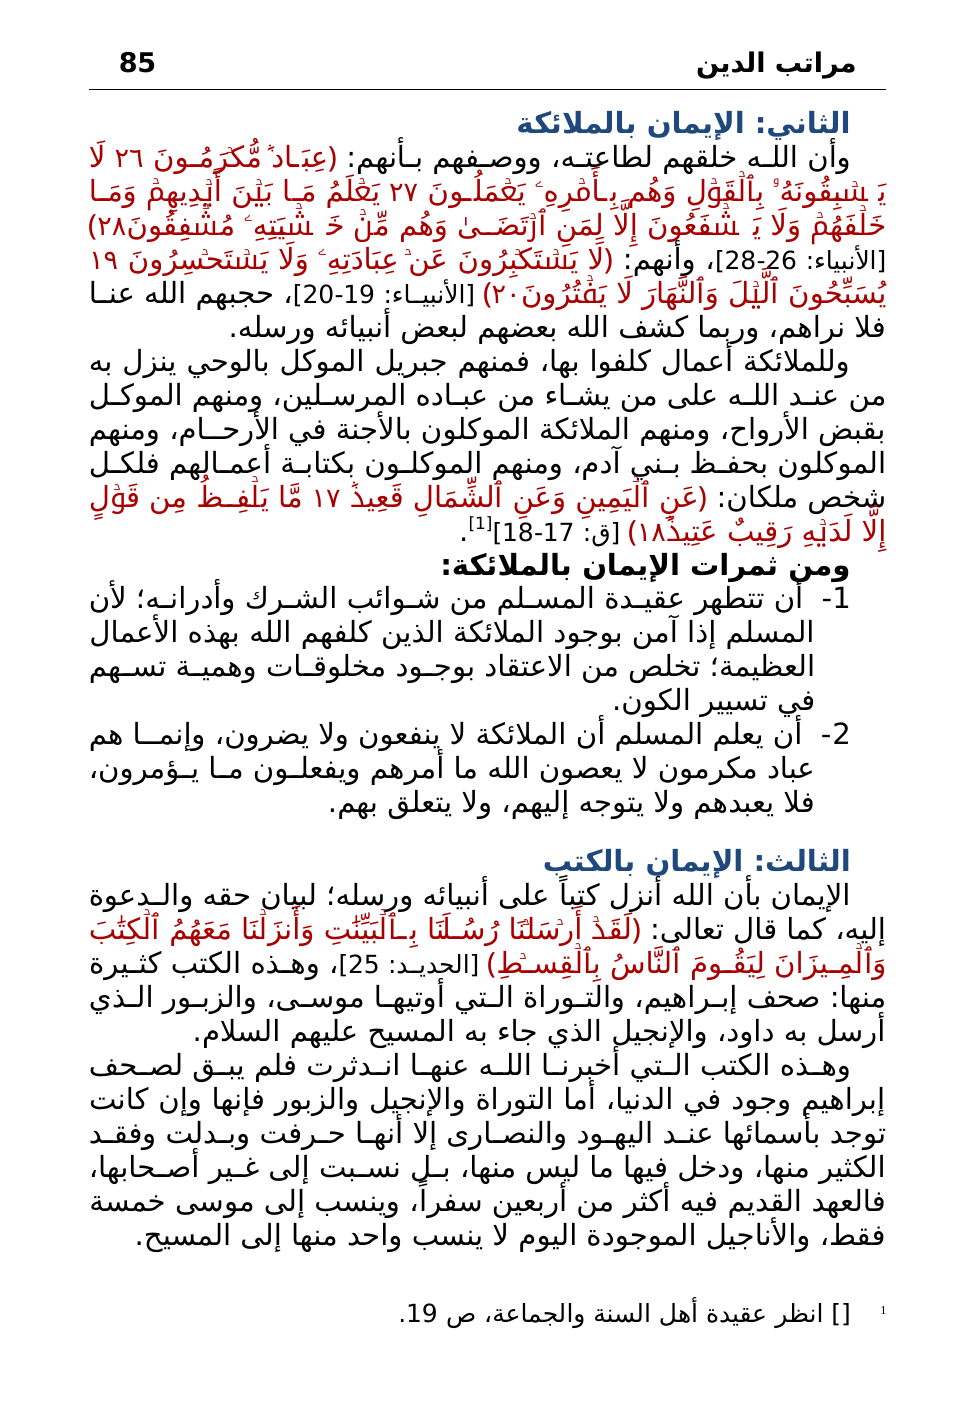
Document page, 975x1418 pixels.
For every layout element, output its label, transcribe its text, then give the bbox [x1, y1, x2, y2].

text ومن ثمرات الإيمان بالملائكة: [89, 548, 886, 582]
subtitle الثالث: الإيمان بالكتب [89, 844, 851, 878]
text وأن الله خلقهم لطاعته، ووصفهم بأنهم: ﴿عِبَادٞ مُّكۡرَمُونَ ٢٦ لَا يَسۡبِقُونَهُۥ بِٱلۡقَوۡلِ وَهُم بِأَمۡرِهِۦ يَعۡمَلُونَ ٢٧ يَعۡلَمُ مَا بَيۡنَ أَيۡدِيهِمۡ وَمَا خَلۡفَهُمۡ وَلَا يَشۡفَعُونَ إِلَّا لِمَنِ ٱرۡتَضَىٰ وَهُم مِّنۡ خَشۡيَتِهِۦ مُشۡفِقُونَ٢٨﴾ [الأنبياء: 26-28]، وأنهم: ﴿لَا يَسۡتَكۡبِرُونَ عَنۡ عِبَادَتِهِۦ وَلَا يَسۡتَحۡسِرُونَ ١٩ يُسَبِّحُونَ ٱلَّيۡلَ وَٱلنَّهَارَ لَا يَفۡتُرُونَ٢٠﴾ [الأنبياء: 19-20]، حجبهم الله عنا فلا نراهم، وربما كشف الله بعضهم لبعض أنبيائه ورسله. [89, 140, 886, 344]
text 2- أن يعلم المسلم أن الملائكة لا ينفعون ولا يضرون، وإنما هم عباد مكرمون لا يعصون الله ما أمرهم ويفعلون ما يؤمرون، فلا يعبدهم ولا يتوجه إليهم، ولا يتعلق بهم. [89, 718, 851, 819]
text 1- أن تتطهر عقيدة المسلم من شوائب الشرك وأدرانه؛ لأن المسلم إذا آمن بوجود الملائكة الذين كلفهم الله بهذه الأعمال العظيمة؛ تخلص من الاعتقاد بوجود مخلوقات وهمية تسهم في تسيير الكون. [89, 582, 851, 718]
subtitle الثاني: الإيمان بالملائكة [89, 106, 851, 140]
text الإيمان بأن الله أنزل كتباً على أنبيائه ورسله؛ لبيان حقه والدعوة إليه، كما قال تعالى: ﴿لَقَدۡ أَرۡسَلۡنَا رُسُلَنَا بِٱلۡبَيِّنَٰتِ وَأَنزَلۡنَا مَعَهُمُ ٱلۡكِتَٰبَ وَٱلۡمِيزَانَ لِيَقُومَ ٱلنَّاسُ بِٱلۡقِسۡطِ﴾ [الحديد: 25]، وهذه الكتب كثيرة منها: صحف إبراهيم، والتوراة التي أوتيها موسى، والزبور الذي أرسل به داود، والإنجيل الذي جاء به المسيح عليهم السلام. [89, 878, 886, 1048]
text وهذه الكتب التي أخبرنا الله عنها اندثرت فلم يبق لصحف إبراهيم وجود في الدنيا، أما التوراة والإنجيل والزبور فإنها وإن كانت توجد بأسمائها عند اليهود والنصارى إلا أنها حرفت وبدلت وفقد الكثير منها، ودخل فيها ما ليس منها، بل نسبت إلى غير أصحابها، فالعهد القديم فيه أكثر من أربعين سفراً، وينسب إلى موسى خمسة فقط، والأناجيل الموجودة اليوم لا ينسب واحد منها إلى المسيح. [89, 1048, 886, 1252]
text وللملائكة أعمال كلفوا بها، فمنهم جبريل الموكل بالوحي ينزل به من عند الله على من يشاء من عباده المرسلين، ومنهم الموكل بقبض الأرواح، ومنهم الملائكة الموكلون بالأجنة في الأرحام، ومنهم الموكلون بحفظ بني آدم، ومنهم الموكلون بكتابة أعمالهم فلكل شخص ملكان: ﴿عَنِ ٱلۡيَمِينِ وَعَنِ ٱلشِّمَالِ قَعِيدٞ ١٧ مَّا يَلۡفِظُ مِن قَوۡلٍ إِلَّا لَدَيۡهِ رَقِيبٌ عَتِيدٞ١٨﴾ [ق: 17-18][]. [89, 344, 886, 548]
